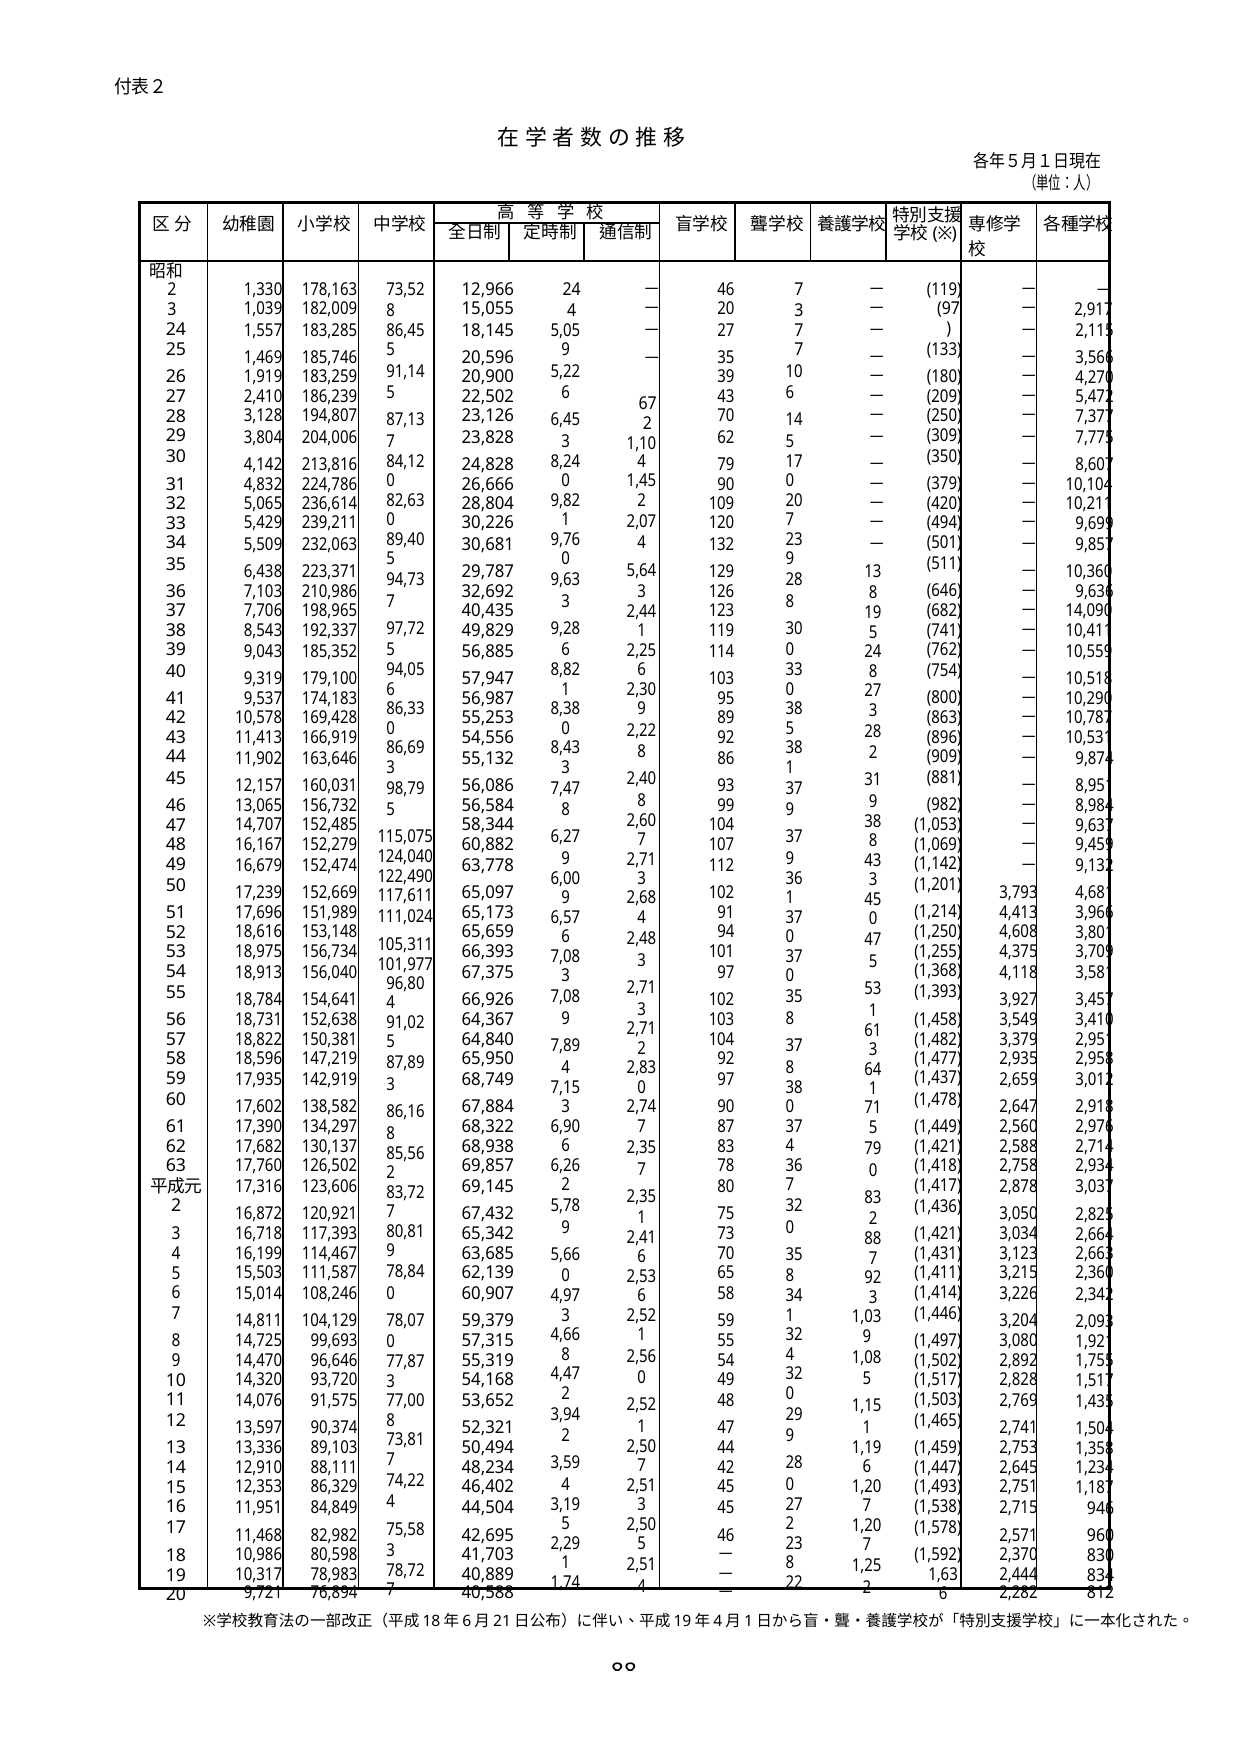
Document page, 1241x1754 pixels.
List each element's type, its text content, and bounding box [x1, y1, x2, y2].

text 付表２ [114, 73, 169, 98]
text ※学校教育法の一部改正（平成18年6月21日公布）に伴い、平成19年4月1日から盲・聾・養護学校が「特別支援学校」に一本化された。 [203, 1610, 1240, 1631]
text 各年５月１日現在 [974, 149, 1240, 171]
text 在 学 者 数 の 推 移 [498, 122, 746, 152]
text （単位：人） [1024, 171, 1240, 194]
